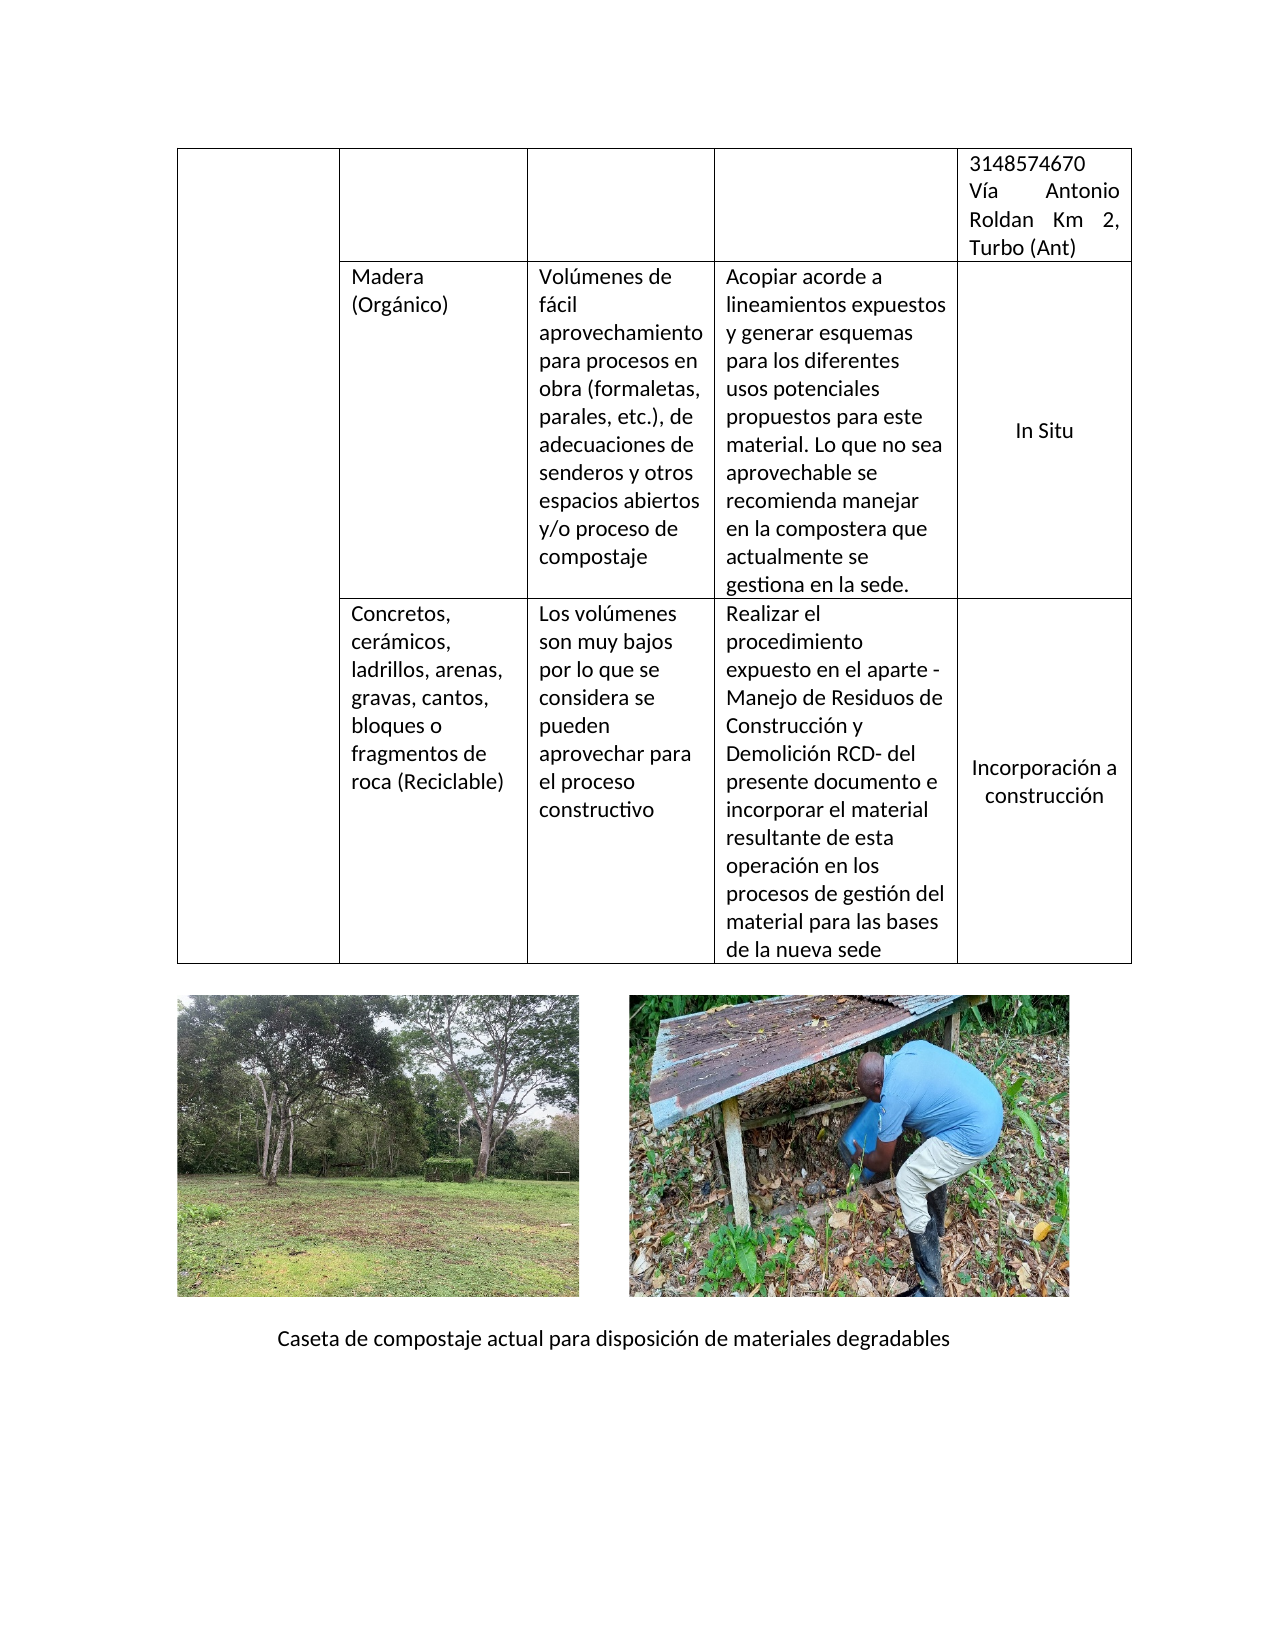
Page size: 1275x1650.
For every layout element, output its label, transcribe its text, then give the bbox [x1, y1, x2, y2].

picture [177, 995, 580, 1297]
table_cell Concretos, cerámicos, ladrillos, arenas, gravas, cantos, bloques o fragmentos de roca (Reciclable) [340, 599, 527, 963]
table_cell Los volúmenes son muy bajos por lo que se considera se pueden aprovechar para el proceso constructivo [528, 599, 714, 963]
picture [629, 995, 1070, 1297]
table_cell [958, 149, 1131, 261]
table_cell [340, 149, 527, 261]
table_cell In Situ [958, 262, 1131, 598]
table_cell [528, 149, 714, 261]
table_cell Acopiar acorde a lineamientos expuestos y generar esquemas para los diferentes usos potenciales propuestos para este material. Lo que no sea aprovechable se recomienda manejar en la compostera que actualmente se gestiona en la sede. [715, 262, 957, 598]
table_cell Volúmenes de fácil aprovechamiento para procesos en obra (formaletas, parales, etc.), de adecuaciones de senderos y otros espacios abiertos y/o proceso de compostaje [528, 262, 714, 598]
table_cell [178, 149, 339, 963]
table_cell Incorporación a construcción [958, 599, 1131, 963]
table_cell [715, 149, 957, 261]
table_cell Madera (Orgánico) [340, 262, 527, 598]
table_cell Realizar el procedimiento expuesto en el aparte -Manejo de Residuos de Construcción y Demolición RCD- del presente documento e incorporar el material resultante de esta operación en los procesos de gestión del material para las bases de la nueva sede [715, 599, 957, 963]
